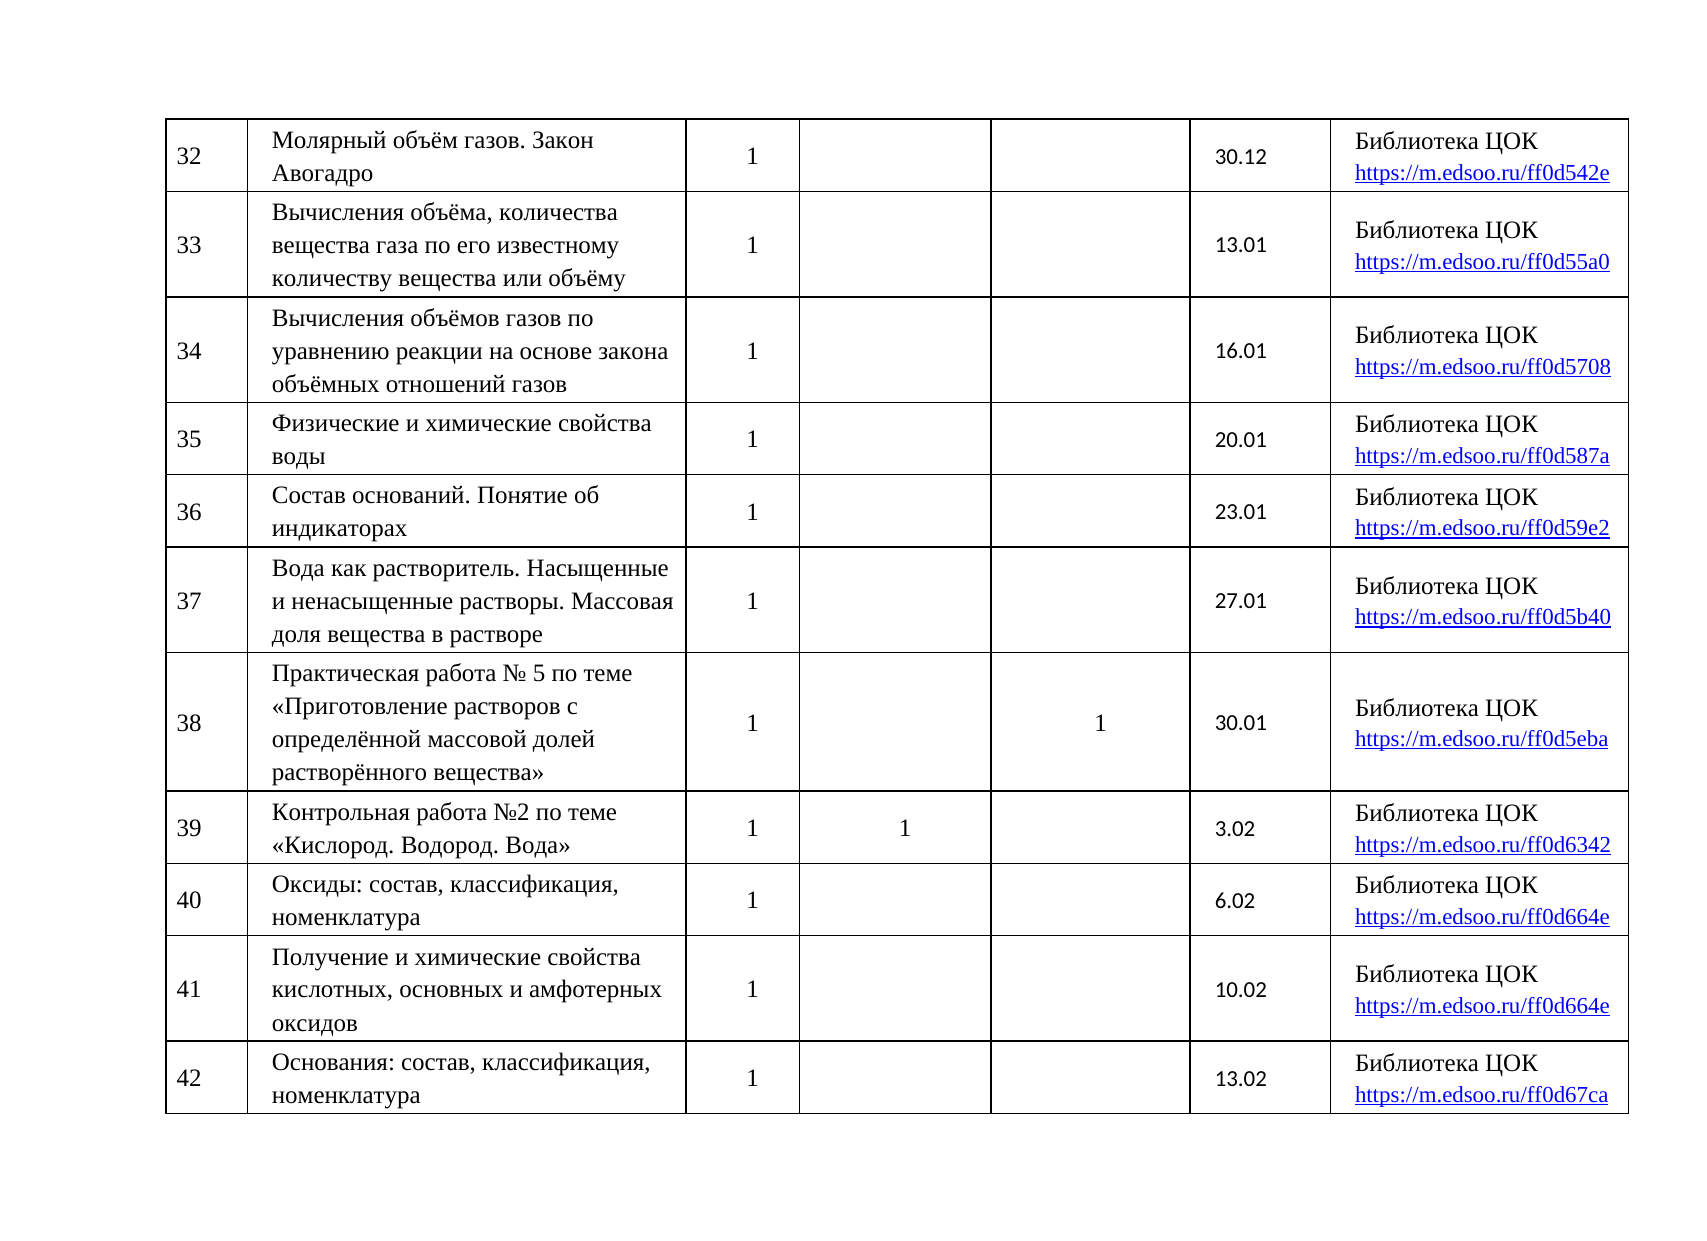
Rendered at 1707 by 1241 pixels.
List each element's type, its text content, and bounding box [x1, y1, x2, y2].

table_cell 1 [687, 298, 799, 401]
table_cell 32 [167, 120, 247, 191]
table_cell 10.02 [1191, 936, 1330, 1040]
table_cell Библиотека ЦОК https://m.edsoo.ru/ff0d664e [1331, 864, 1628, 935]
table_cell [992, 1042, 1189, 1113]
table_cell 30.01 [1191, 653, 1330, 790]
table_cell Основания: состав, классификация, номенклатура [248, 1042, 685, 1113]
table_cell 20.01 [1191, 403, 1330, 474]
table_cell Молярный объём газов. Закон Авогадро [248, 120, 685, 191]
table_cell 13.01 [1191, 192, 1330, 296]
table_cell Библиотека ЦОК https://m.edsoo.ru/ff0d5708 [1331, 298, 1628, 401]
table_cell [992, 792, 1189, 862]
table_cell 1 [687, 864, 799, 935]
table_cell Вода как растворитель. Насыщенные и ненасыщенные растворы. Массовая доля вещества в растворе [248, 548, 685, 652]
table_cell Библиотека ЦОК https://m.edsoo.ru/ff0d59e2 [1331, 475, 1628, 546]
table_cell [992, 403, 1189, 474]
table_cell 1 [687, 936, 799, 1040]
table_cell 1 [687, 475, 799, 546]
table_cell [1331, 1042, 1628, 1113]
table_cell 1 [687, 653, 799, 790]
table_cell Вычисления объёма, количества вещества газа по его известному количеству вещества или объёму [248, 192, 685, 296]
table_cell Библиотека ЦОК https://m.edsoo.ru/ff0d6342 [1331, 792, 1628, 862]
table_cell 1 [687, 792, 799, 862]
table_cell [800, 192, 990, 296]
table_cell 1 [687, 192, 799, 296]
table_cell 38 [167, 653, 247, 790]
table_cell [992, 475, 1189, 546]
table_cell 42 [167, 1042, 247, 1113]
table_cell 3.02 [1191, 792, 1330, 862]
table_cell [800, 403, 990, 474]
table_cell Получение и химические свойства кислотных, основных и амфотерных оксидов [248, 936, 685, 1040]
table_cell 41 [167, 936, 247, 1040]
table_cell Библиотека ЦОК https://m.edsoo.ru/ff0d587a [1331, 403, 1628, 474]
table_cell [800, 936, 990, 1040]
table_cell 30.12 [1191, 120, 1330, 191]
table_cell [800, 475, 990, 546]
table_cell Контрольная работа №2 по теме «Кислород. Водород. Вода» [248, 792, 685, 862]
table_cell 6.02 [1191, 864, 1330, 935]
table_cell [992, 548, 1189, 652]
table_cell Оксиды: состав, классификация, номенклатура [248, 864, 685, 935]
table_cell [800, 120, 990, 191]
table_cell Вычисления объёмов газов по уравнению реакции на основе закона объёмных отношений газов [248, 298, 685, 401]
table_cell 1 [687, 403, 799, 474]
table_cell [800, 1042, 990, 1113]
table_cell [800, 548, 990, 652]
table_cell 37 [167, 548, 247, 652]
table_cell Библиотека ЦОК https://m.edsoo.ru/ff0d664e [1331, 936, 1628, 1040]
table_cell 35 [167, 403, 247, 474]
table_cell Практическая работа № 5 по теме «Приготовление растворов с определённой массовой долей растворённого вещества» [248, 653, 685, 790]
table_cell 23.01 [1191, 475, 1330, 546]
table_cell [800, 864, 990, 935]
table_cell Библиотека ЦОК https://m.edsoo.ru/ff0d542e [1331, 120, 1628, 191]
table_cell Библиотека ЦОК https://m.edsoo.ru/ff0d55a0 [1331, 192, 1628, 296]
table_cell [800, 653, 990, 790]
table_cell 1 [687, 120, 799, 191]
table_cell [992, 298, 1189, 401]
table_cell 1 [687, 548, 799, 652]
table_cell [992, 192, 1189, 296]
table_cell Физические и химические свойства воды [248, 403, 685, 474]
table_cell [992, 120, 1189, 191]
table_cell Библиотека ЦОК https://m.edsoo.ru/ff0d5eba [1331, 653, 1628, 790]
table_cell [800, 298, 990, 401]
table_cell 1 [687, 1042, 799, 1113]
table_cell [992, 864, 1189, 935]
table_cell 1 [992, 653, 1189, 790]
table_cell [992, 936, 1189, 1040]
table_cell 39 [167, 792, 247, 862]
table_cell 40 [167, 864, 247, 935]
table_cell 13.02 [1191, 1042, 1330, 1113]
table_cell 16.01 [1191, 298, 1330, 401]
table_cell Библиотека ЦОК https://m.edsoo.ru/ff0d5b40 [1331, 548, 1628, 652]
table_cell Состав оснований. Понятие об индикаторах [248, 475, 685, 546]
table_cell 36 [167, 475, 247, 546]
table_cell 34 [167, 298, 247, 401]
table_cell 33 [167, 192, 247, 296]
table_cell 27.01 [1191, 548, 1330, 652]
table_cell 1 [800, 792, 990, 862]
